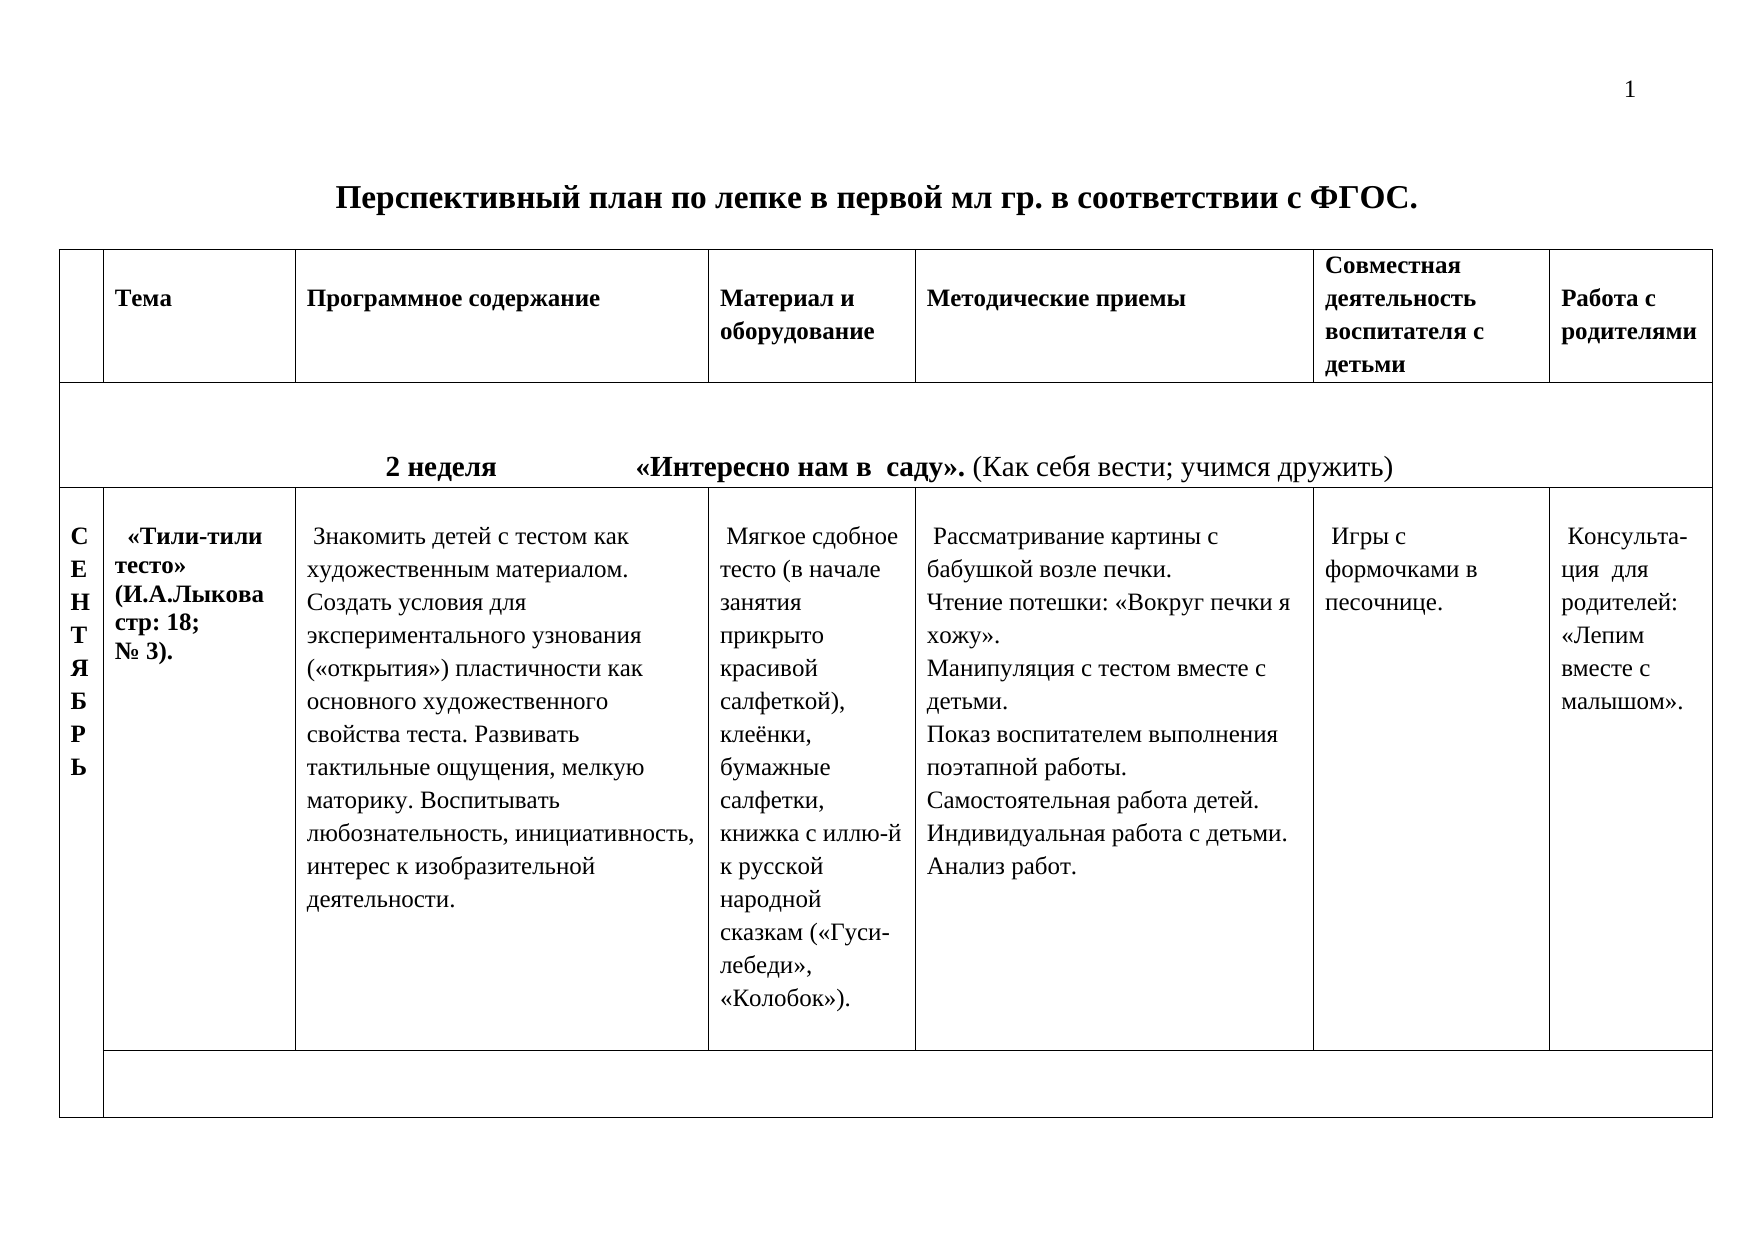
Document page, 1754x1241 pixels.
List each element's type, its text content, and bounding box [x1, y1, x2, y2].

table_header [60, 250, 103, 382]
table_cell С Е Н Т Я Б Р Ь О К Т Я Б Р Ь [60, 488, 103, 1117]
table_cell Рассматривание картины с бабушкой возле печки. Чтение потешки: «Вокруг печки я хожу». Манипуляция с тестом вместе с детьми. Показ воспитателем выполнения поэтапной работы. Самостоятельная работа детей. Индивидуальная работа с детьми. Анализ работ. [916, 488, 1313, 1049]
text Перспективный план по лепке в первой мл гр. в соответствии с ФГОС. [118, 177, 1636, 216]
table_header Работа с родителями [1550, 250, 1712, 382]
table_cell 2 неделя «Интересно нам в саду». (Как себя вести; учимся дружить) [60, 383, 1712, 487]
table_header Программное содержание [296, 250, 708, 382]
table_cell Консульта-ция для родителей: «Лепим вместе с малышом». [1550, 488, 1712, 1049]
table_cell Мягкое сдобное тесто (в начале занятия прикрыто красивой салфеткой), клеёнки, бумажные салфетки, книжка с иллю-й к русской народной сказкам («Гуси-лебеди», «Колобок»). [709, 488, 915, 1049]
table_cell Игры с формочками в песочнице. [1314, 488, 1549, 1049]
table_header Материал и оборудование [709, 250, 915, 382]
table_cell «Тили-тили тесто» (И.А.Лыкова стр: 18; № 3). [104, 488, 295, 1049]
table_cell Знакомить детей с тестом как художественным материалом. Создать условия для экспериментального узнования («открытия») пластичности как основного художественного свойства теста. Развивать тактильные ощущения, мелкую маторику. Воспитывать любознательность, инициативность, интерес к изобразительной деятельности. [296, 488, 708, 1049]
table_header Совместная деятельность воспитателя с детьми [1314, 250, 1549, 382]
table_header Методические приемы [916, 250, 1313, 382]
table_header Тема [104, 250, 295, 382]
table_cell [104, 1051, 1712, 1117]
